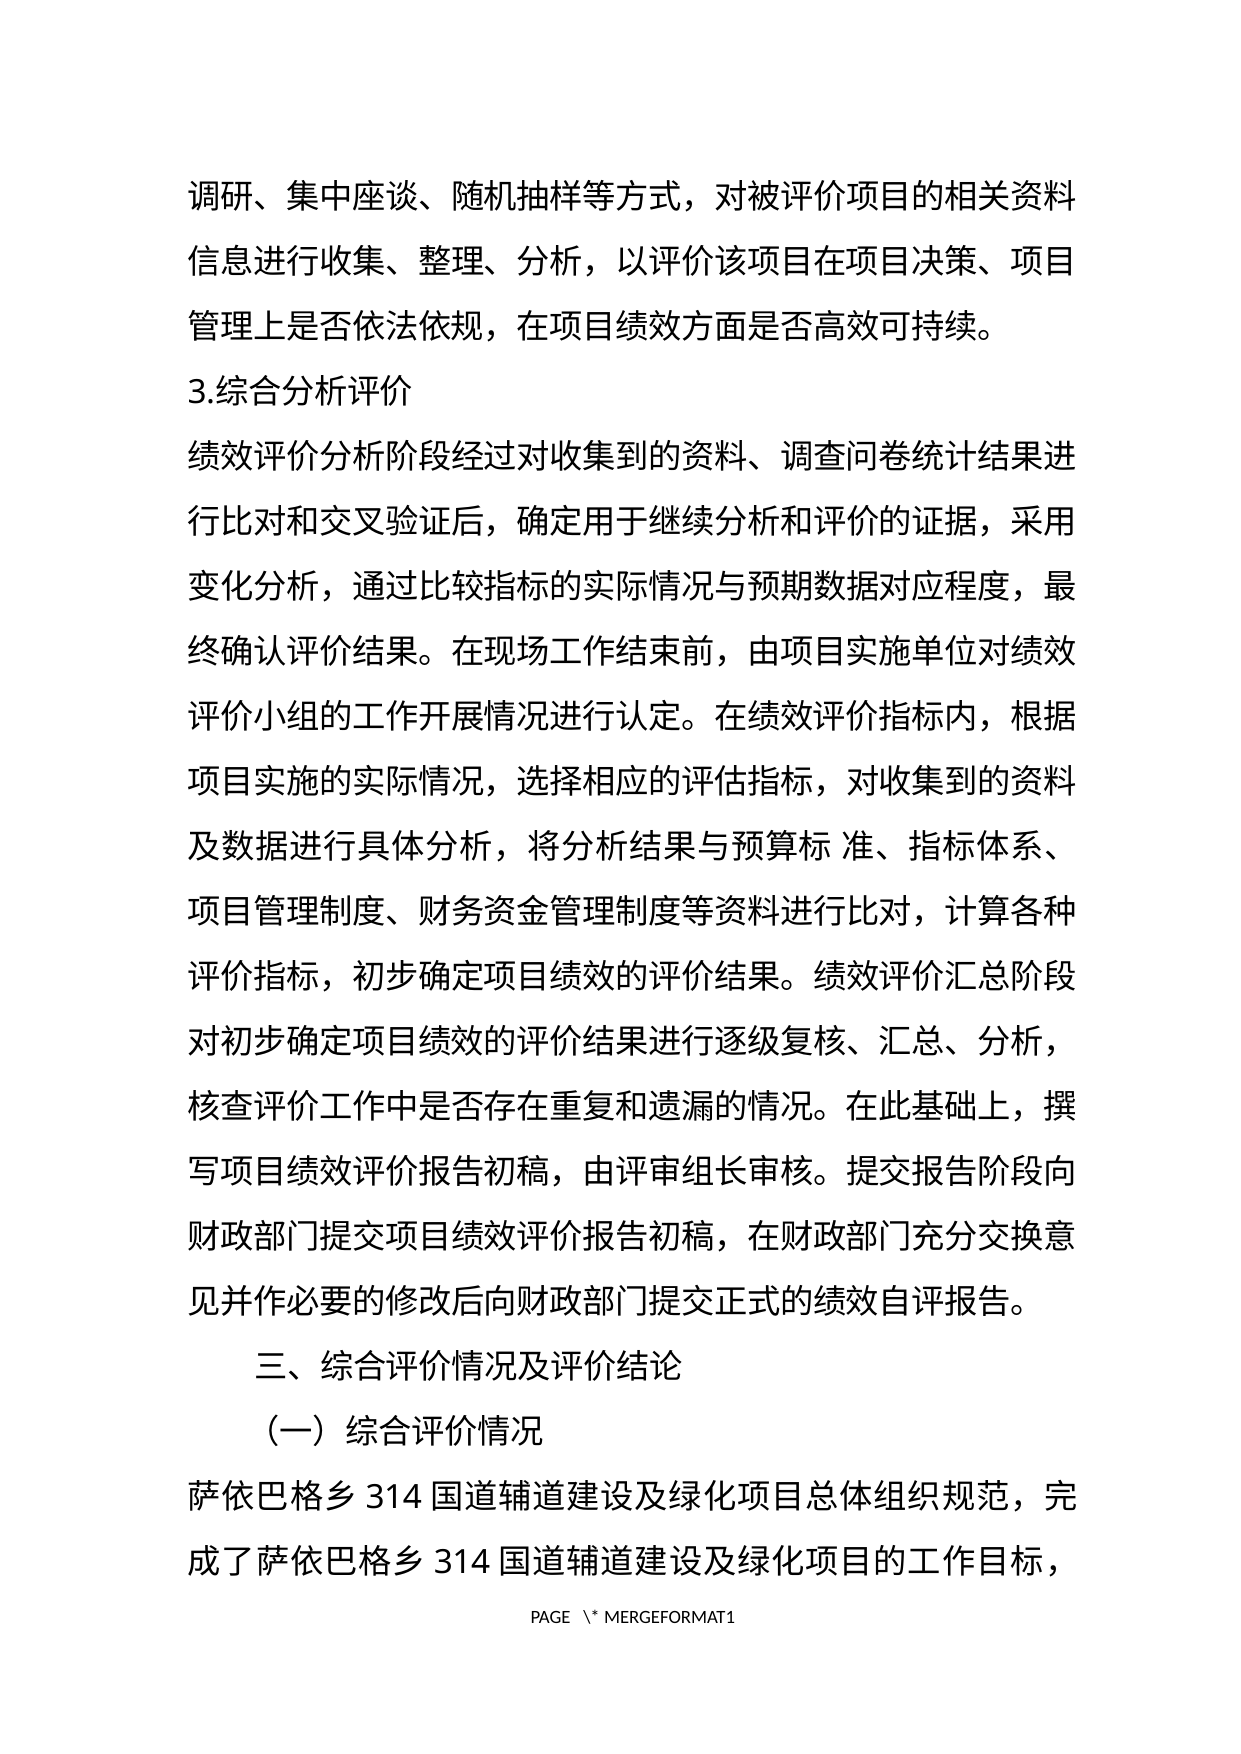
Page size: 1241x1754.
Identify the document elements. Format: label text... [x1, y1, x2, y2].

text 三、综合评价情况及评价结论 [187, 1332, 1078, 1397]
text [187, 1397, 1078, 1592]
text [187, 162, 1078, 1332]
